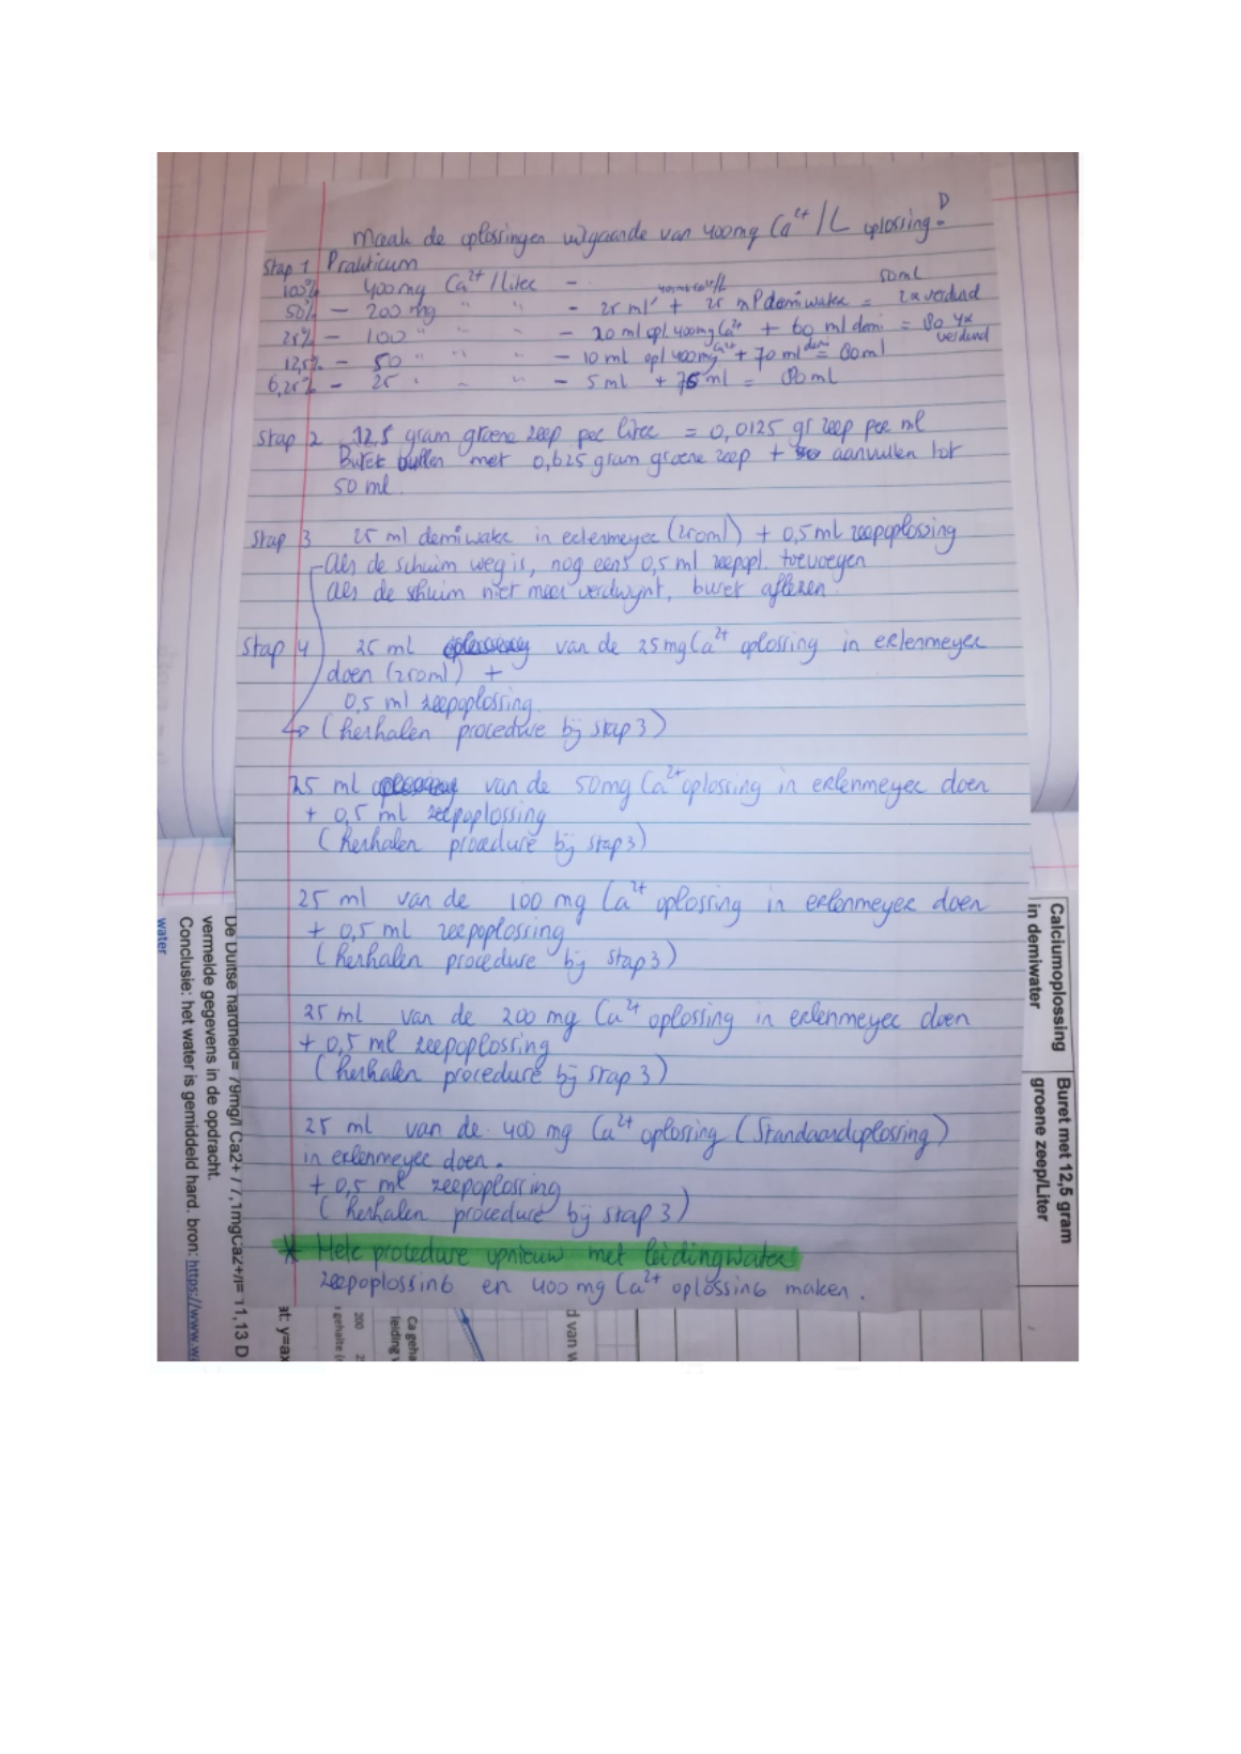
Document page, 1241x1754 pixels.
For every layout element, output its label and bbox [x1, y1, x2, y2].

picture [149, 153, 1084, 1373]
